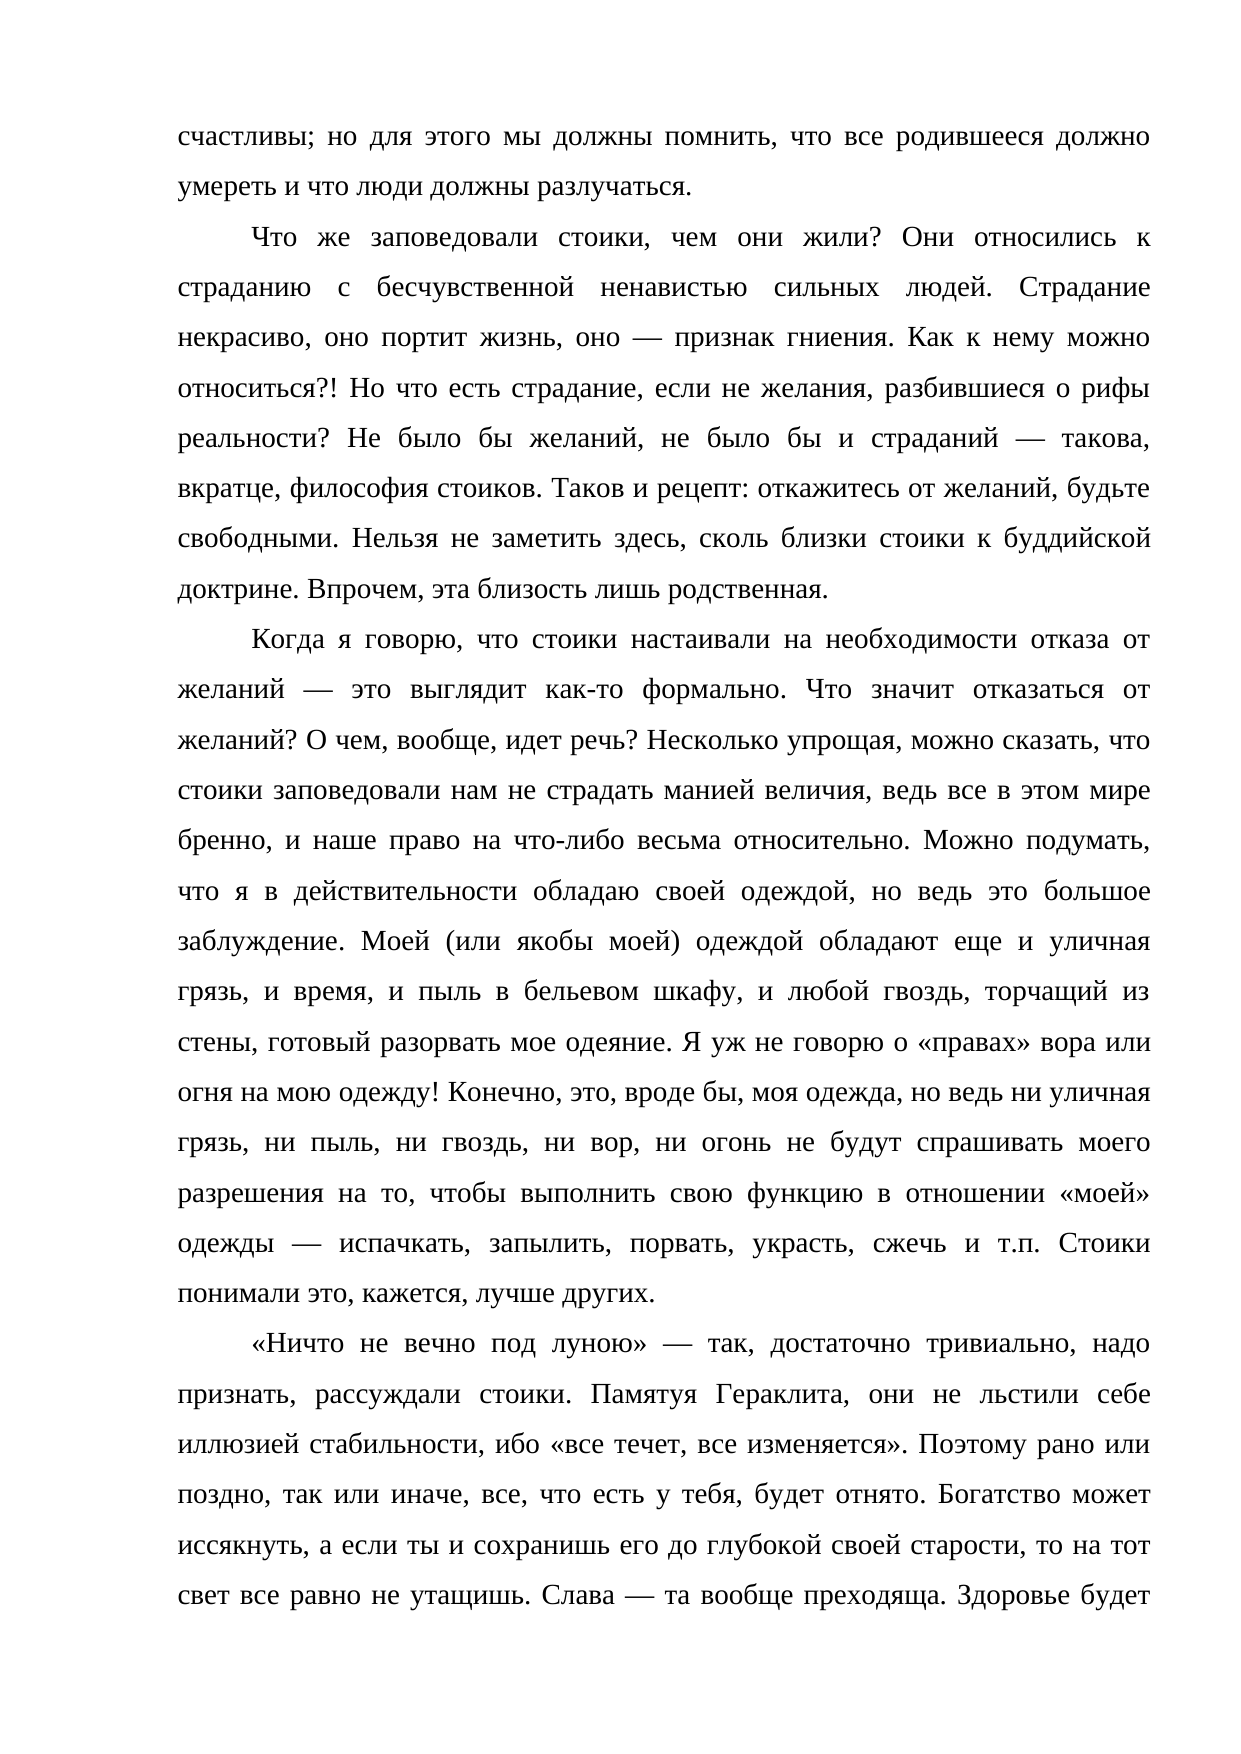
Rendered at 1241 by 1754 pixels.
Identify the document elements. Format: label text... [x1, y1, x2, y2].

text Что же заповедовали стоики, чем они жили? Они относились к страданию с бесчувственной ненавистью сильных людей. Страдание некрасиво, оно портит жизнь, оно — признак гниения. Как к нему можно относиться?! Но что есть страдание, если не желания, разбившиеся о рифы реальности? Не было бы желаний, не было бы и страданий — такова, вкратце, философия стоиков. Таков и рецепт: откажитесь от желаний, будьте свободными. Нельзя не заметить здесь, сколь близки стоики к буддийской доктрине. Впрочем, эта близость лишь родственная. [177, 219, 1152, 604]
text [177, 118, 1152, 202]
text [177, 1326, 1152, 1611]
text Когда я говорю, что стоики настаивали на необходимости отказа от желаний — это выглядит как-то формально. Что значит отказаться от желаний? О чем, вообще, идет речь? Несколько упрощая, можно сказать, что стоики заповедовали нам не страдать манией величия, ведь все в этом мире бренно, и наше право на что-либо весьма относительно. Можно подумать, что я в действительности обладаю своей одеждой, но ведь это большое заблуждение. Моей (или якобы моей) одеждой обладают еще и уличная грязь, и время, и пыль в бельевом шкафу, и любой гвоздь, торчащий из стены, готовый разорвать мое одеяние. Я уж не говорю о «правах» вора или огня на мою одежду! Конечно, это, вроде бы, моя одежда, но ведь ни уличная грязь, ни пыль, ни гвоздь, ни вор, ни огонь не будут спрашивать моего разрешения на то, чтобы выполнить свою функцию в отношении «моей» одежды — испачкать, запылить, порвать, украсть, сжечь и т.п. Стоики понимали это, кажется, лучше других. [177, 621, 1152, 1309]
